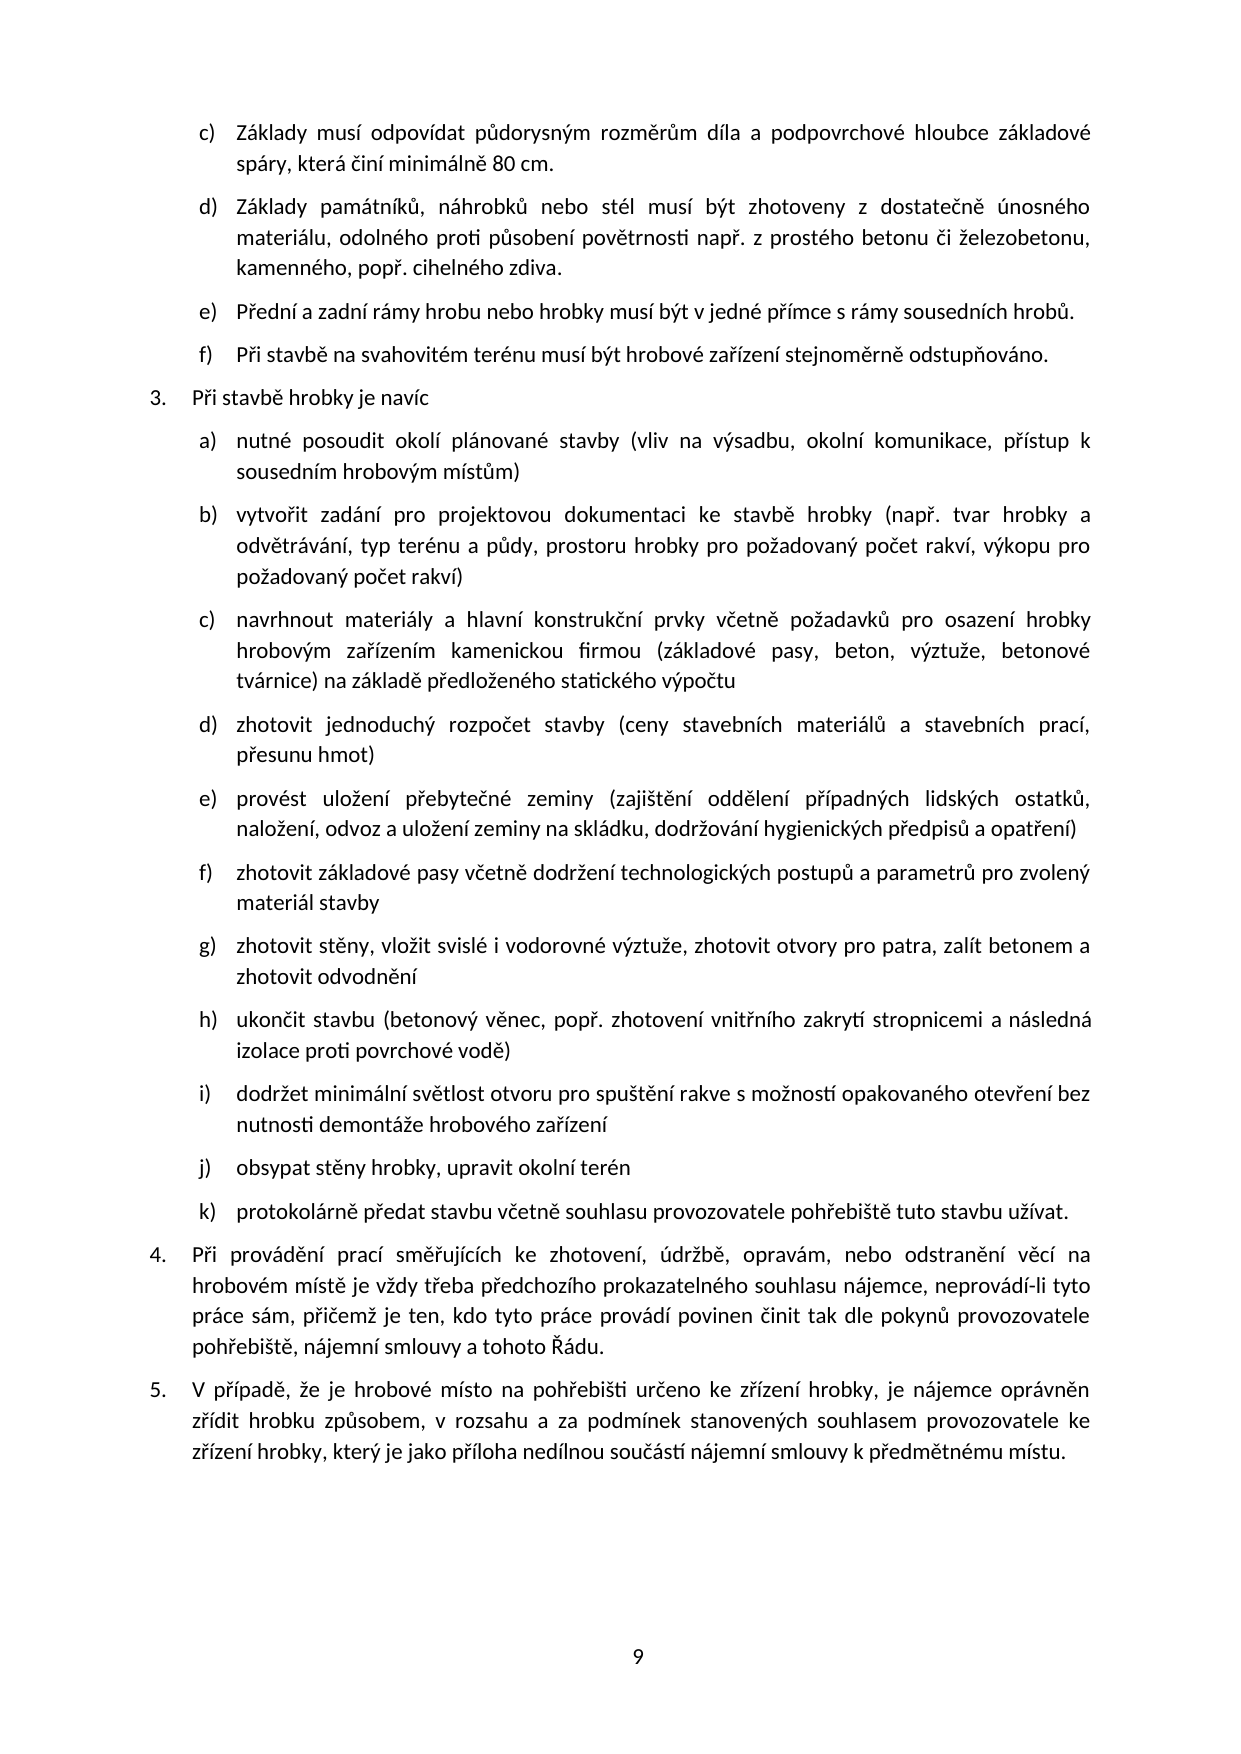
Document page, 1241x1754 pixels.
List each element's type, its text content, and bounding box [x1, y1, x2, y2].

list ukončit stavbu (betonový věnec, popř. zhotovení vnitřního zakrytí stropnicemi a následná izolace proti povrchové vodě) [199, 1006, 1092, 1064]
list navrhnout materiály a hlavní konstrukční prvky včetně požadavků pro osazení hrobky hrobovým zařízením kamenickou firmou (základové pasy, beton, výztuže, betonové tvárnice) na základě předloženého statického výpočtu [199, 605, 1092, 694]
list protokolárně předat stavbu včetně souhlasu provozovatele pohřebiště tuto stavbu užívat. [199, 1197, 1092, 1225]
list obsypat stěny hrobky, upravit okolní terén [199, 1153, 1092, 1182]
list Při stavbě hrobky je navíc [149, 383, 1092, 411]
list zhotovit jednoduchý rozpočet stavby (ceny stavebních materiálů a stavebních prací, přesunu hmot) [199, 710, 1092, 768]
list Při stavbě na svahovitém terénu musí být hrobové zařízení stejnoměrně odstupňováno. [199, 340, 1092, 368]
list provést uložení přebytečné zeminy (zajištění oddělení případných lidských ostatků, naložení, odvoz a uložení zeminy na skládku, dodržování hygienických předpisů a opatření) [199, 784, 1092, 842]
list dodržet minimální světlost otvoru pro spuštění rakve s možností opakovaného otevření bez nutnosti demontáže hrobového zařízení [199, 1079, 1092, 1138]
list nutné posoudit okolí plánované stavby (vliv na výsadbu, okolní komunikace, přístup k sousedním hrobovým místům) [199, 426, 1092, 485]
list Při provádění prací směřujících ke zhotovení, údržbě, opravám, nebo odstranění věcí na hrobovém místě je vždy třeba předchozího prokazatelného souhlasu nájemce, neprovádí-li tyto práce sám, přičemž je ten, kdo tyto práce provádí povinen činit tak dle pokynů provozovatele pohřebiště, nájemní smlouvy a tohoto Řádu. [149, 1240, 1092, 1360]
list Základy památníků, náhrobků nebo stél musí být zhotoveny z dostatečně únosného materiálu, odolného proti působení povětrnosti např. z prostého betonu či železobetonu, kamenného, popř. cihelného zdiva. [199, 192, 1092, 282]
list vytvořit zadání pro projektovou dokumentaci ke stavbě hrobky (např. tvar hrobky a odvětrávání, typ terénu a půdy, prostoru hrobky pro požadovaný počet rakví, výkopu pro požadovaný počet rakví) [199, 500, 1092, 590]
list zhotovit stěny, vložit svislé i vodorovné výztuže, zhotovit otvory pro patra, zalít betonem a zhotovit odvodnění [199, 932, 1092, 990]
list zhotovit základové pasy včetně dodržení technologických postupů a parametrů pro zvolený materiál stavby [199, 858, 1092, 916]
list V případě, že je hrobové místo na pohřebišti určeno ke zřízení hrobky, je nájemce oprávněn zřídit hrobku způsobem, v rozsahu a za podmínek stanovených souhlasem provozovatele ke zřízení hrobky, který je jako příloha nedílnou součástí nájemní smlouvy k předmětnému místu. [149, 1375, 1092, 1465]
list Základy musí odpovídat půdorysným rozměrům díla a podpovrchové hloubce základové spáry, která činí minimálně 80 cm. [199, 118, 1092, 177]
list Přední a zadní rámy hrobu nebo hrobky musí být v jedné přímce s rámy sousedních hrobů. [199, 297, 1092, 325]
